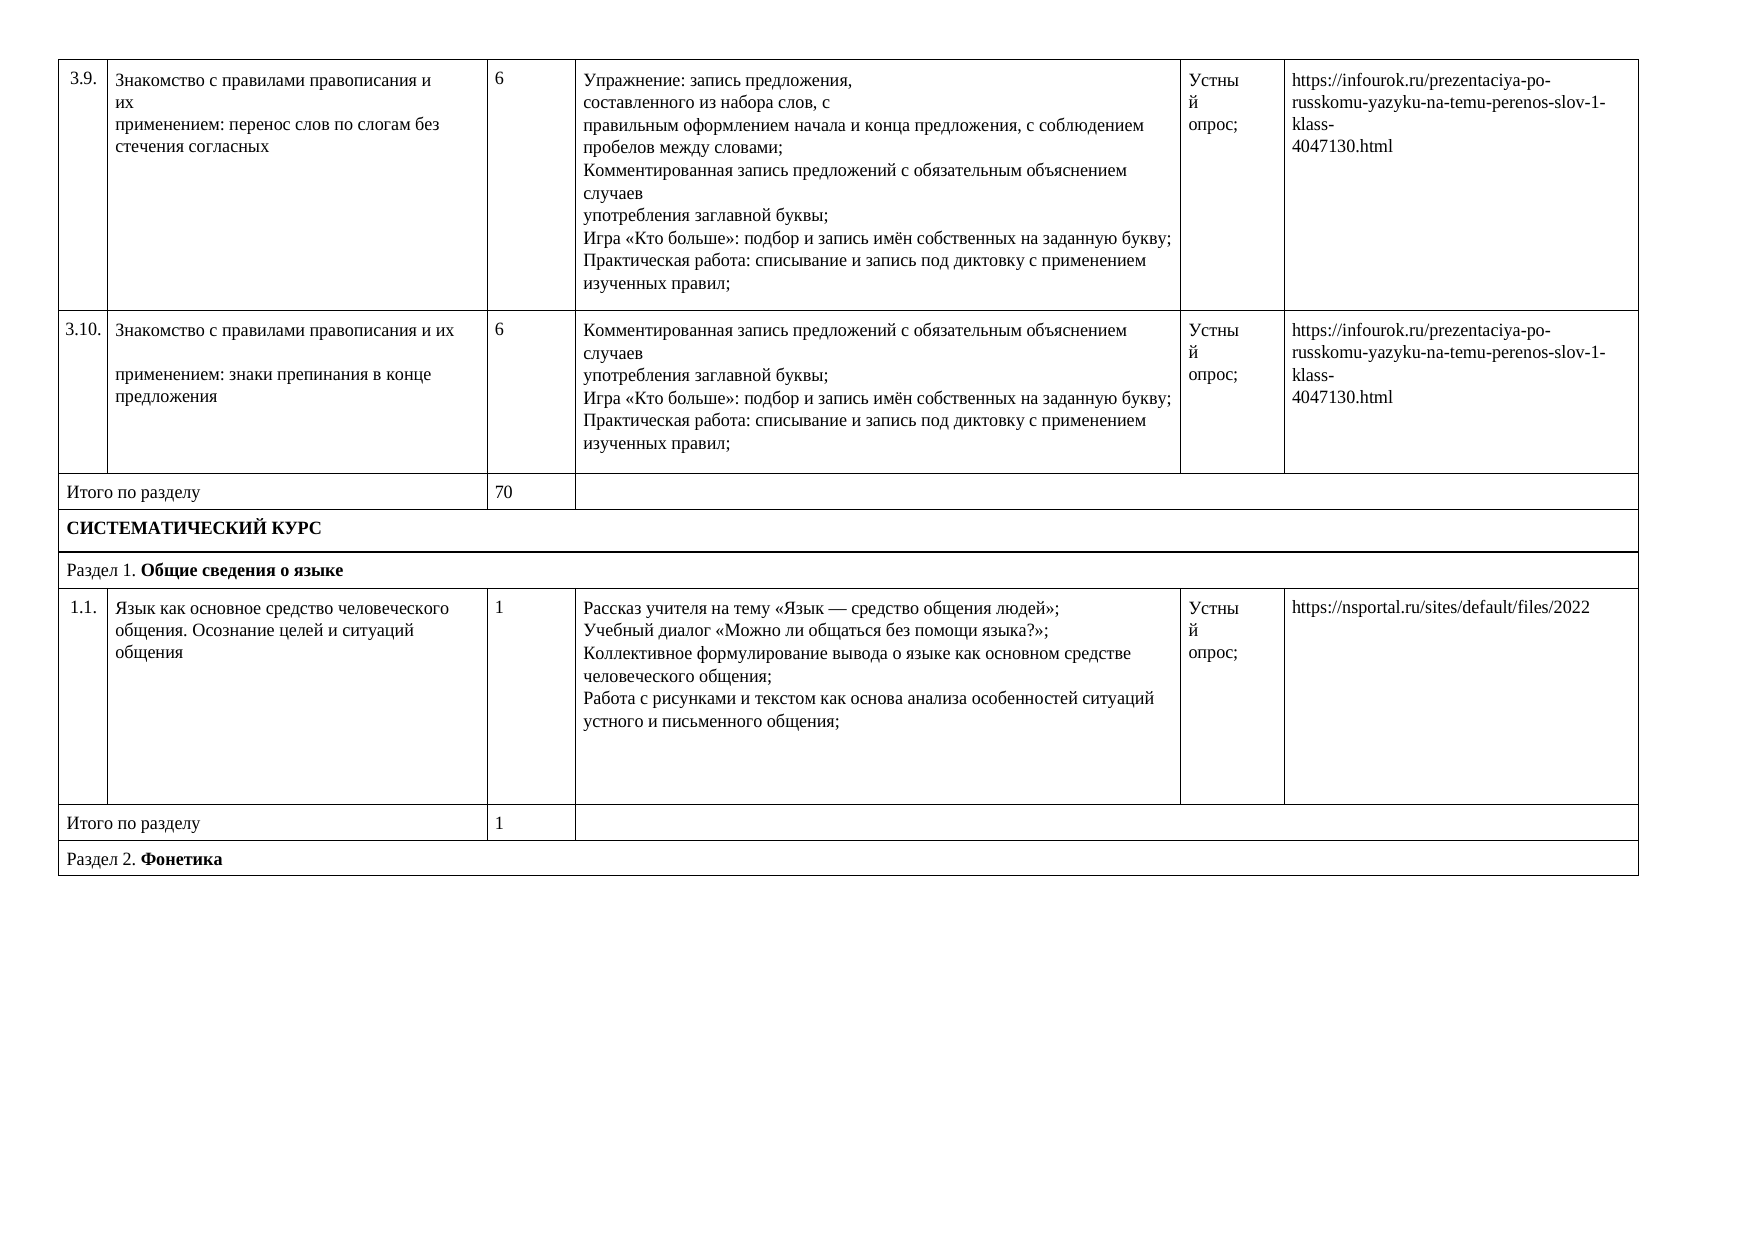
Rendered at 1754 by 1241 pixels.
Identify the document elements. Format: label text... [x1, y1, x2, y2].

table_cell Рассказ учителя на тему «Язык — средство общения людей»; Учебный диалог «Можно ли общаться без помощи языка?»; Коллективное формулирование вывода о языке как основном средстве человеческого общения; Работа с рисунками и текстом как основа анализа особенно​стей ситуаций устного и письменного общения; [576, 589, 1180, 804]
table_cell Знакомство с правилами правописания и их применением: знаки препинания в конце предложения [108, 311, 487, 473]
table_cell Комментированная запись предложений с обязательным объяснением случаев употребления заглавной буквы; Игра «Кто больше»: подбор и запись имён собственных на заданную букву; Практическая работа: списывание и запись под диктовку с применением изученных правил; [576, 311, 1180, 473]
table_cell 6 [488, 311, 575, 473]
table_header Устный опрос; [1181, 60, 1284, 310]
table_cell СИСТЕМАТИЧЕСКИЙ КУРС [59, 510, 1638, 551]
table_cell 1 [488, 805, 575, 840]
table_cell [576, 474, 1638, 509]
table_cell [576, 805, 1638, 840]
table_cell 70 [488, 474, 575, 509]
table_cell 1 [488, 589, 575, 804]
table_cell Язык как основное средство человеческого общения. Осознание целей и ситуаций общения [108, 589, 487, 804]
table_cell Устный опрос; [1181, 311, 1284, 473]
table_header Упражнение: запись предложения, составленного из набора слов, с правильным оформлением начала и конца предложе​ния, с соблюдением пробелов между словами; Комментированная запись предложений с обязательным объяснением случаев употребления заглавной буквы; Игра «Кто больше»: подбор и запись имён собственных на заданную букву; Практическая работа: списывание и запись под диктовку с применением изученных правил; [576, 60, 1180, 310]
table_cell 3.10. [59, 311, 107, 473]
table_cell Итого по разделу [59, 474, 487, 509]
table_header Знакомство с правилами правописания и их применением: перенос слов по слогам без стечения согласных [108, 60, 487, 310]
table_header https://infourok.ru/prezentaciya-po-russkomu-yazyku-na-temu-perenos-slov-1-klass- 4047130.html [1285, 60, 1638, 310]
table_cell 1.1. [59, 589, 107, 804]
table_cell Раздел 2. Фонетика [59, 841, 1638, 874]
table_cell https://nsportal.ru/sites/default/files/2022 [1285, 589, 1638, 804]
table_cell https://infourok.ru/prezentaciya-po-russkomu-yazyku-na-temu-perenos-slov-1-klass- 4047130.html [1285, 311, 1638, 473]
table_header 3.9. [59, 60, 107, 310]
table_cell Итого по разделу [59, 805, 487, 840]
table_cell Устный опрос; [1181, 589, 1284, 804]
table_cell Раздел 1. Общие сведения о языке [59, 553, 1638, 588]
table_header 6 [488, 60, 575, 310]
